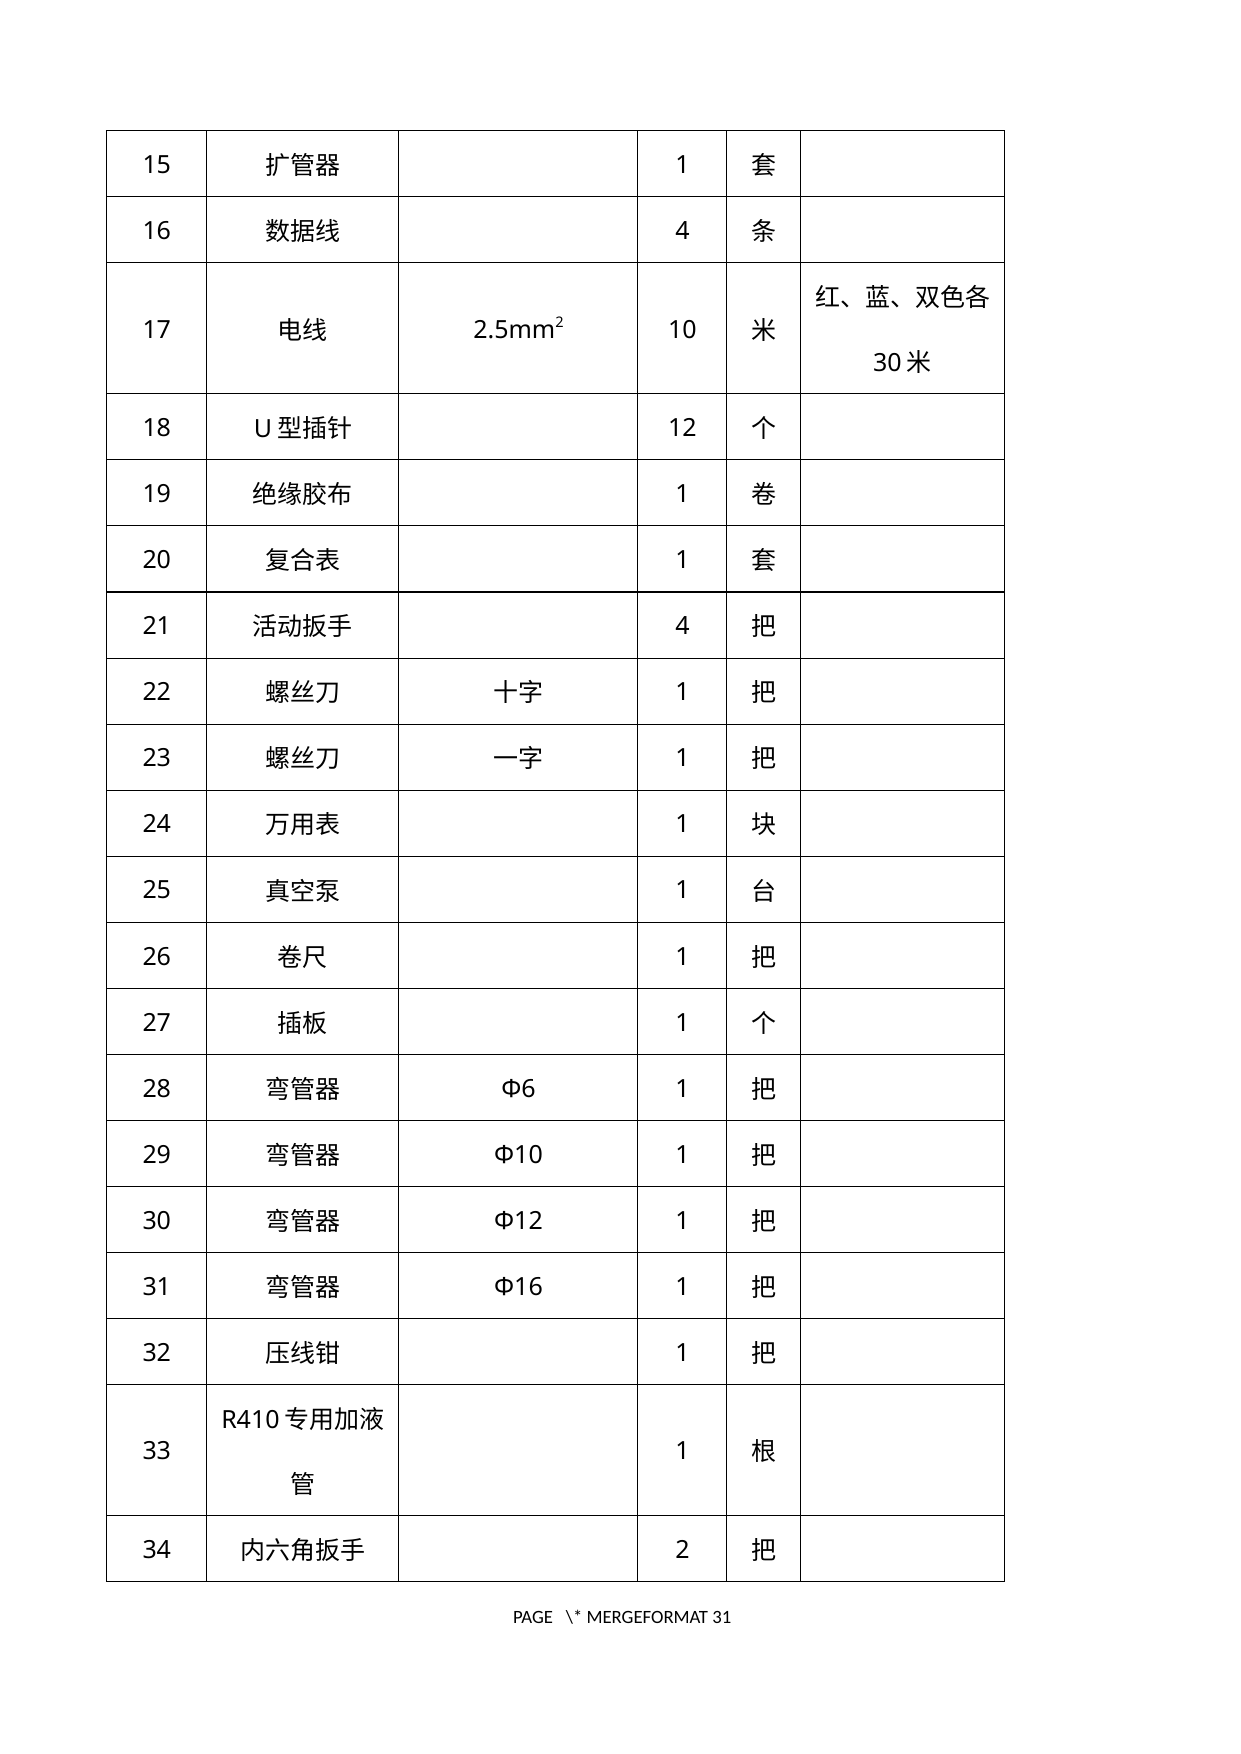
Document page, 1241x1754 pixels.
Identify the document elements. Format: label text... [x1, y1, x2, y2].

table_cell 电线 [207, 263, 398, 393]
table_cell 套 [727, 131, 800, 196]
table_cell 2 [638, 1516, 726, 1581]
table_cell 1 [638, 989, 726, 1054]
table_cell 27 [107, 989, 206, 1054]
table_cell 卷 [727, 460, 800, 525]
table_cell 个 [727, 989, 800, 1054]
table_cell 31 [107, 1253, 206, 1318]
table_cell 把 [727, 1121, 800, 1186]
table_cell [399, 1319, 637, 1384]
table_cell 2.5mm2 [399, 263, 637, 393]
table_cell 18 [107, 394, 206, 459]
table_cell 1 [638, 791, 726, 856]
table_cell 个 [727, 394, 800, 459]
table_cell [801, 1319, 1004, 1384]
table_cell 根 [727, 1385, 800, 1515]
table_cell 螺丝刀 [207, 659, 398, 723]
table_cell 12 [638, 394, 726, 459]
table_cell [801, 460, 1004, 525]
table_cell 万用表 [207, 791, 398, 856]
table_cell [801, 857, 1004, 922]
table_cell 弯管器 [207, 1253, 398, 1318]
table_cell 30 [107, 1187, 206, 1252]
table_cell Φ10 [399, 1121, 637, 1186]
table_cell [399, 197, 637, 262]
table_cell [399, 989, 637, 1054]
table_cell 32 [107, 1319, 206, 1384]
table_cell [399, 526, 637, 591]
table_cell 螺丝刀 [207, 725, 398, 789]
table_cell [801, 725, 1004, 789]
table_cell 10 [638, 263, 726, 393]
table_cell 把 [727, 1187, 800, 1252]
table_cell [801, 923, 1004, 988]
table_cell 块 [727, 791, 800, 856]
table_cell Φ16 [399, 1253, 637, 1318]
table_cell 19 [107, 460, 206, 525]
table_cell 弯管器 [207, 1187, 398, 1252]
table_cell 1 [638, 857, 726, 922]
table_cell [801, 1253, 1004, 1318]
table_cell 28 [107, 1055, 206, 1120]
table_cell [801, 131, 1004, 196]
table_cell 把 [727, 659, 800, 723]
table_cell 把 [727, 1319, 800, 1384]
table_cell 红、蓝、双色各30米 [801, 263, 1004, 393]
table_cell [801, 1385, 1004, 1515]
table_cell 内六角扳手 [207, 1516, 398, 1581]
table_cell [399, 131, 637, 196]
table_cell 套 [727, 526, 800, 591]
table_cell 1 [638, 1187, 726, 1252]
table_cell 弯管器 [207, 1055, 398, 1120]
table_cell [399, 857, 637, 922]
table_cell 把 [727, 1253, 800, 1318]
table_cell 29 [107, 1121, 206, 1186]
table_cell 1 [638, 131, 726, 196]
table_cell 十字 [399, 659, 637, 723]
table_cell 插板 [207, 989, 398, 1054]
table_cell 22 [107, 659, 206, 723]
table_cell 台 [727, 857, 800, 922]
table_cell 1 [638, 1121, 726, 1186]
table_cell [399, 460, 637, 525]
table_cell 活动扳手 [207, 593, 398, 657]
table_cell 25 [107, 857, 206, 922]
table_cell 26 [107, 923, 206, 988]
table_cell 卷尺 [207, 923, 398, 988]
table_cell [801, 1121, 1004, 1186]
table_cell 20 [107, 526, 206, 591]
table_cell R410专用加液管 [207, 1385, 398, 1515]
table_cell [801, 1516, 1004, 1581]
table_cell [399, 791, 637, 856]
table_cell U型插针 [207, 394, 398, 459]
table_cell [801, 989, 1004, 1054]
table_cell 数据线 [207, 197, 398, 262]
table_cell 17 [107, 263, 206, 393]
table_cell [801, 526, 1004, 591]
table_cell 弯管器 [207, 1121, 398, 1186]
table_cell 压线钳 [207, 1319, 398, 1384]
table_cell 1 [638, 1253, 726, 1318]
table_cell 真空泵 [207, 857, 398, 922]
table_cell [801, 791, 1004, 856]
table_cell [801, 1187, 1004, 1252]
table_cell 15 [107, 131, 206, 196]
table_cell [801, 659, 1004, 723]
table_cell 1 [638, 1385, 726, 1515]
table_cell 条 [727, 197, 800, 262]
table_cell 把 [727, 1516, 800, 1581]
table_cell 33 [107, 1385, 206, 1515]
table_cell [801, 1055, 1004, 1120]
table_cell 4 [638, 593, 726, 657]
table_cell 34 [107, 1516, 206, 1581]
table_cell 把 [727, 1055, 800, 1120]
table_cell [399, 1516, 637, 1581]
table_cell [801, 593, 1004, 657]
table_cell 绝缘胶布 [207, 460, 398, 525]
table_cell 4 [638, 197, 726, 262]
table_cell 1 [638, 460, 726, 525]
table_cell 1 [638, 1055, 726, 1120]
table_cell 把 [727, 725, 800, 789]
table_cell 把 [727, 923, 800, 988]
table_cell 1 [638, 526, 726, 591]
table_cell 21 [107, 593, 206, 657]
table_cell [801, 197, 1004, 262]
table_cell Φ12 [399, 1187, 637, 1252]
table_cell 1 [638, 725, 726, 789]
table_cell 1 [638, 923, 726, 988]
table_cell 16 [107, 197, 206, 262]
table_cell 复合表 [207, 526, 398, 591]
table_cell 24 [107, 791, 206, 856]
table_cell 1 [638, 659, 726, 723]
table_cell [801, 394, 1004, 459]
table_cell 把 [727, 593, 800, 657]
table_cell [399, 593, 637, 657]
table_cell [399, 923, 637, 988]
table_cell 米 [727, 263, 800, 393]
table_cell [399, 1385, 637, 1515]
table_cell [399, 394, 637, 459]
table_cell 1 [638, 1319, 726, 1384]
table_cell 一字 [399, 725, 637, 789]
table_cell Φ6 [399, 1055, 637, 1120]
table_cell 扩管器 [207, 131, 398, 196]
table_cell 23 [107, 725, 206, 789]
